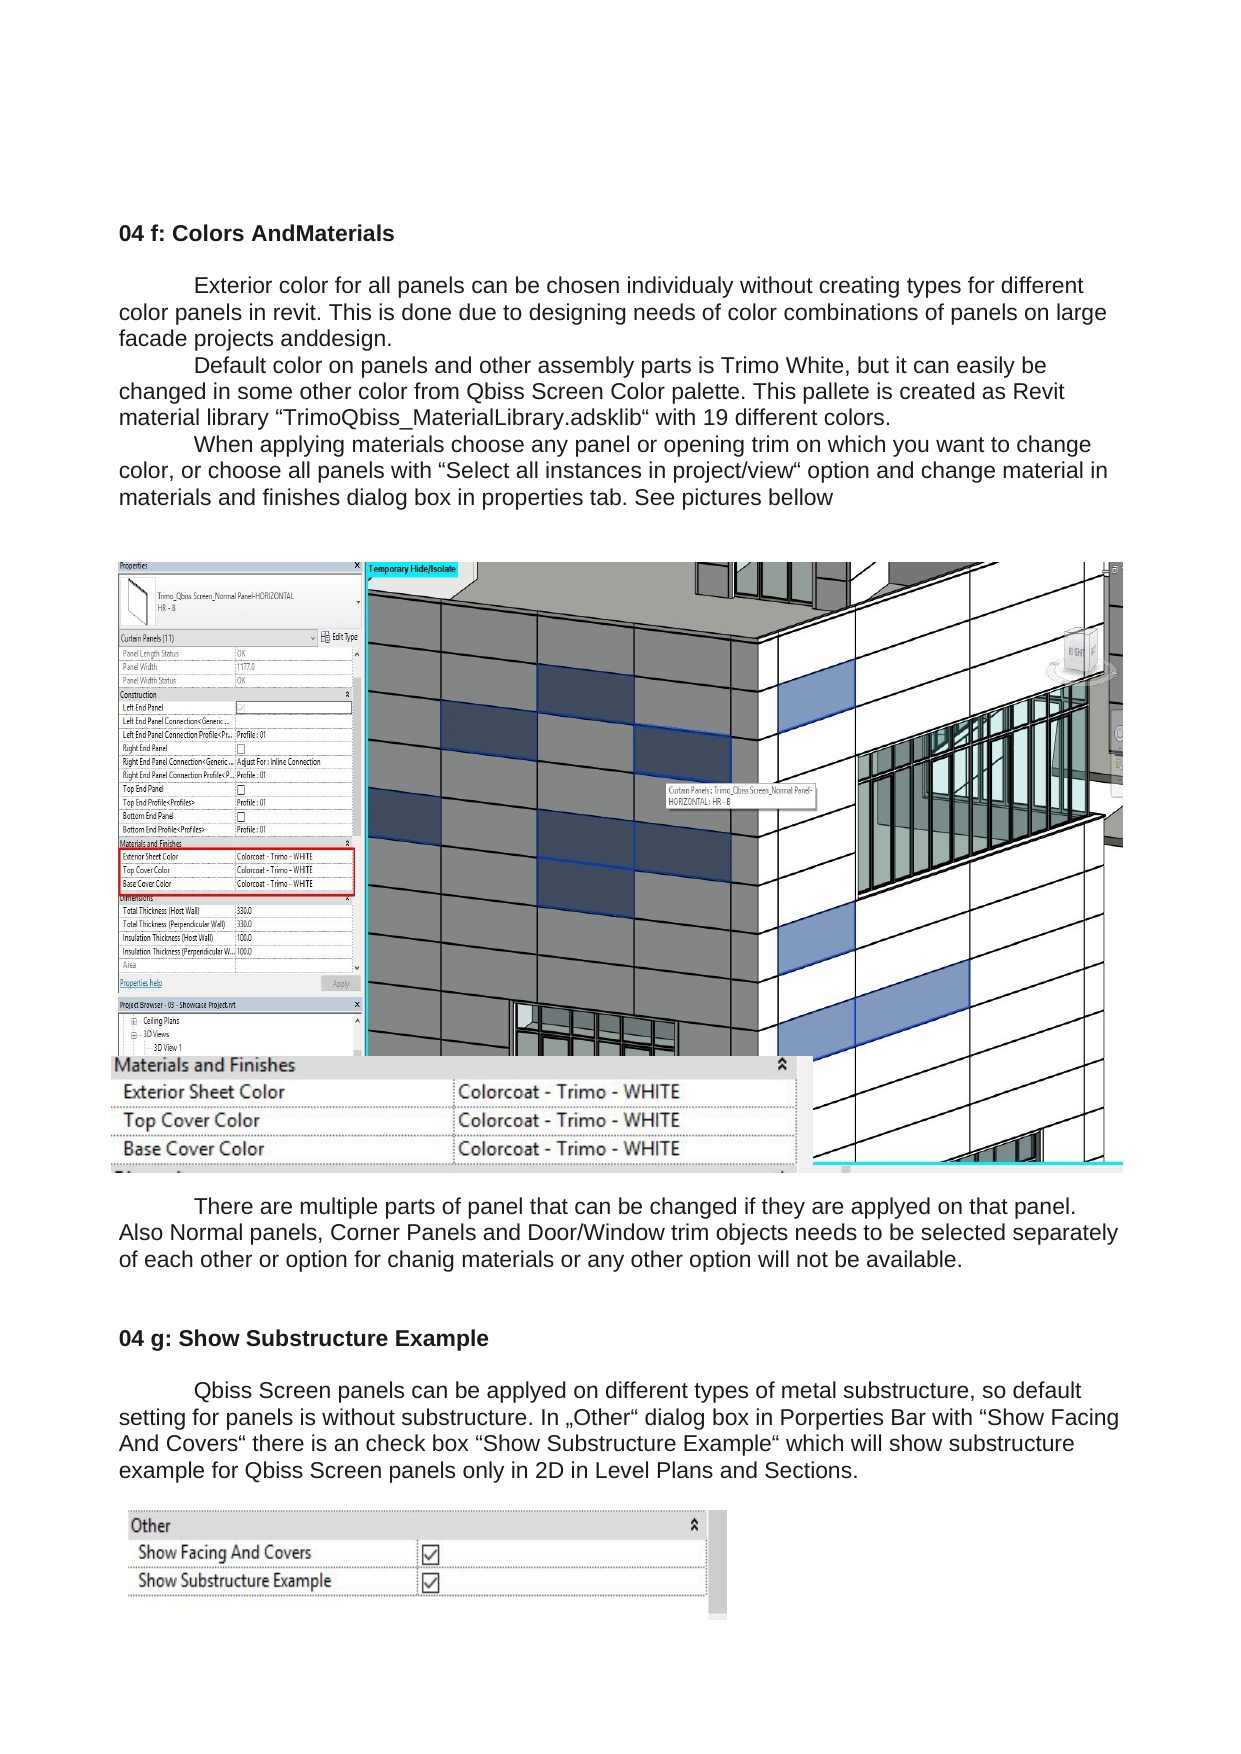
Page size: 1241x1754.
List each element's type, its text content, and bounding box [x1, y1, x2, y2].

text When applying materials choose any panel or opening trim on which you want to change color, or choose all panels with “Select all instances in project/view“ option and change material in materials and finishes dialog box in properties tab. See pictures bellow [118, 431, 1110, 510]
subtitle 04 g: Show Substructure Example [118, 1325, 1163, 1351]
text Exterior color for all panels can be chosen individualy without creating types for different color panels in revit. This is done due to designing needs of color combinations of panels on large facade projects anddesign. [118, 272, 1109, 352]
text Default color on panels and other assembly parts is Trimo White, but it can easily be changed in some other color from Qbiss Screen Color palette. This pallete is created as Revit material library “TrimoQbiss_MaterialLibrary.adsklib“ with 19 different colors. [118, 352, 1067, 431]
subtitle 04 f: Colors AndMaterials [118, 220, 1163, 246]
picture [111, 562, 1123, 1173]
text Also Normal panels, Corner Panels and Door/Window trim objects needs to be selected separately of each other or option for chanig materials or any other option will not be available. [118, 1219, 1120, 1272]
picture [128, 1510, 727, 1620]
text Qbiss Screen panels can be applyed on different types of metal substructure, so default setting for panels is without substructure. In „Other“ dialog box in Porperties Bar with “Show Facing And Covers“ there is an check box “Show Substructure Example“ which will show substructure example for Qbiss Screen panels only in 2D in Level Plans and Sections. [118, 1377, 1121, 1483]
